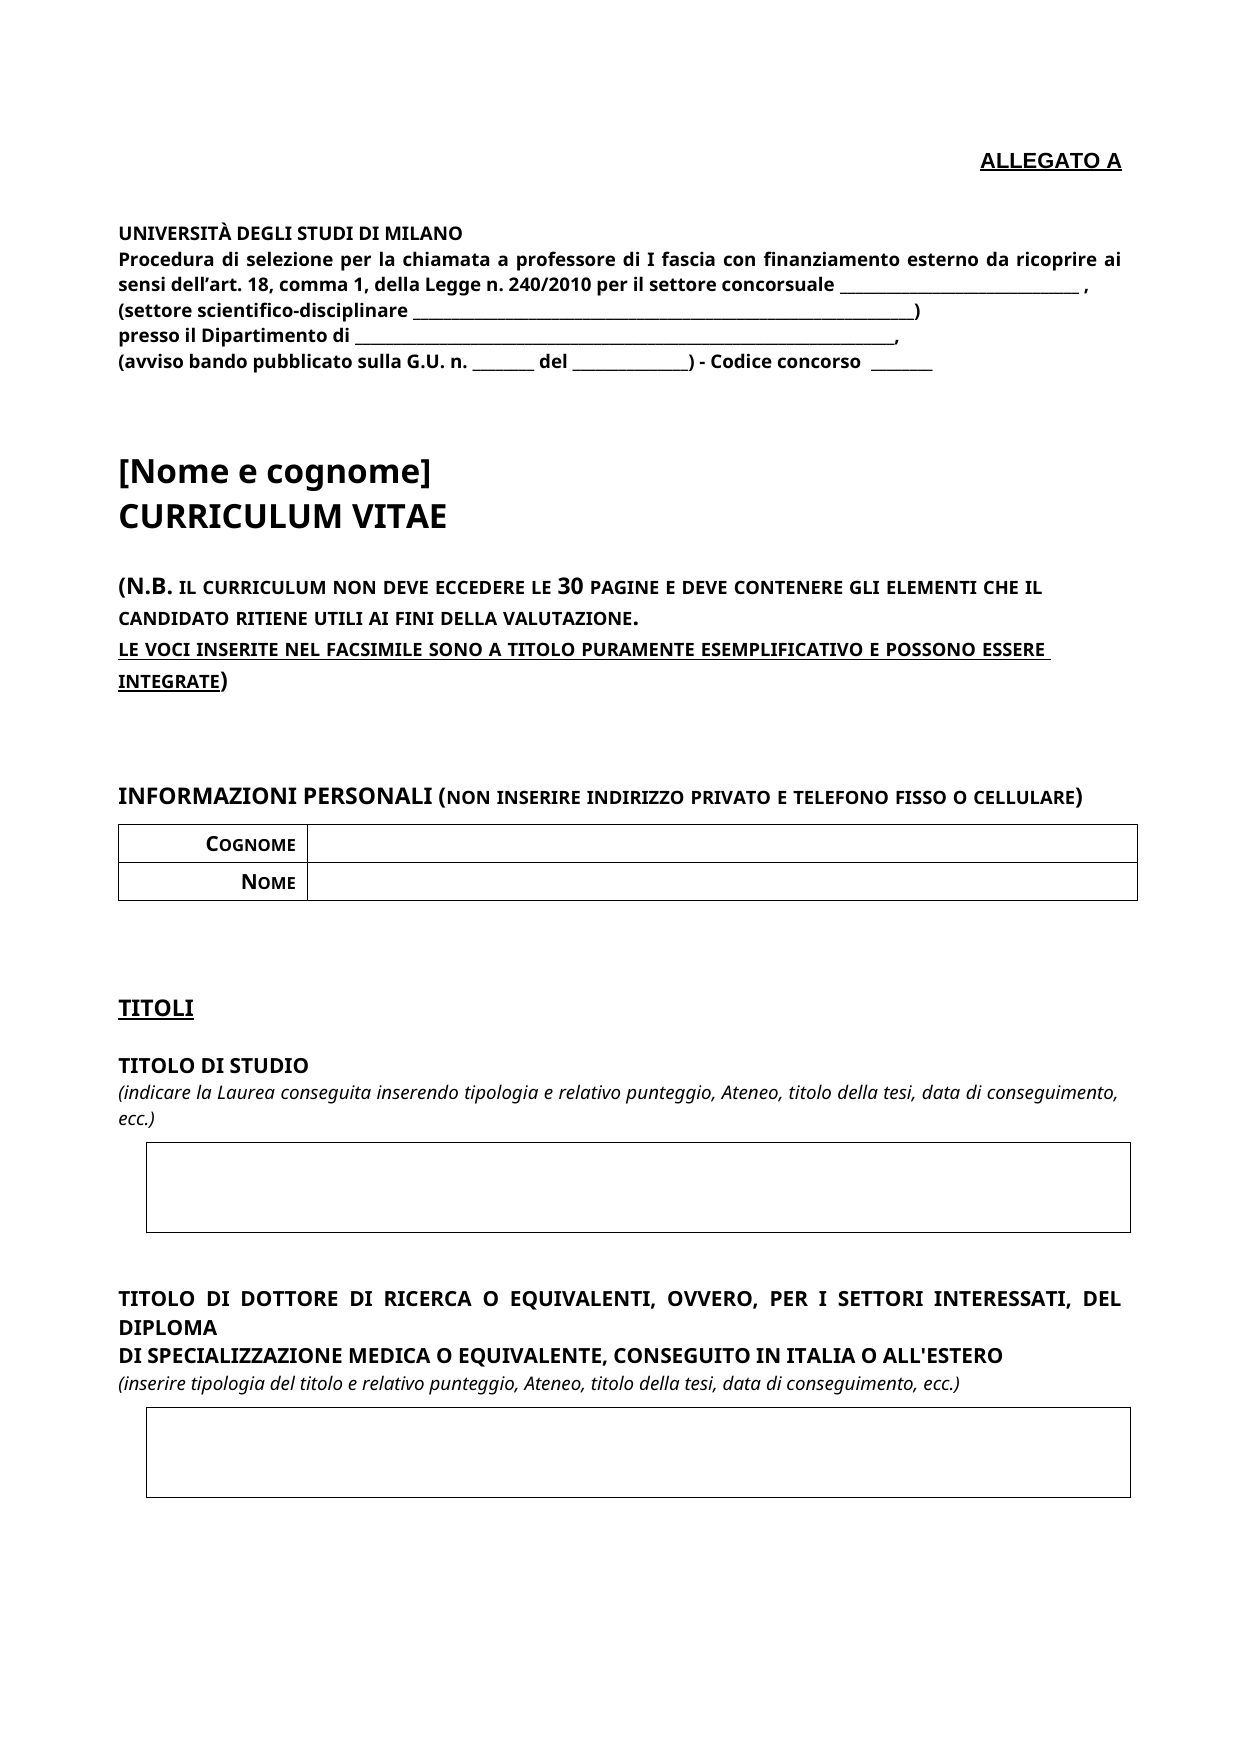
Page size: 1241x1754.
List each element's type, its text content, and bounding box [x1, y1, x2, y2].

text Procedura di selezione per la chiamata a professore di I fascia con finanziamento esterno da ricoprire ai sensi dell’art. 18, comma 1, della Legge n. 240/2010 per il settore concorsuale _______________________________ , [118, 246, 1122, 297]
text (avviso bando pubblicato sulla G.U. n. ________ del _______________) - Codice concorso ________ [118, 348, 1122, 374]
table_header Cognome [119, 825, 307, 862]
text TITOLO DI DOTTORE DI RICERCA O EQUIVALENTI, OVVERO, PER I SETTORI INTERESSATI, DEL DIPLOMA [118, 1284, 1122, 1341]
text DI SPECIALIZZAZIONE MEDICA O EQUIVALENTE, CONSEGUITO IN ITALIA O ALL'ESTERO [118, 1341, 1122, 1370]
text le voci inserite nel facsimile sono a titolo puramente esemplificativo e possono essere integrate) [118, 632, 1122, 695]
table_cell Nome [119, 863, 307, 899]
text TITOLO DI STUDIO [118, 1051, 1122, 1079]
text UNIVERSITÀ DEGLI STUDI DI MILANO [118, 221, 1122, 246]
text TITOLI [118, 991, 1122, 1023]
text ALLEGATO A [591, 148, 1122, 173]
text (inserire tipologia del titolo e relativo punteggio, Ateneo, titolo della tesi, data di conseguimento, ecc.) [118, 1370, 1122, 1395]
text (settore scientifico-disciplinare _________________________________________________________________) [118, 297, 1122, 323]
text INFORMAZIONI PERSONALI (non inserire indirizzo privato e telefono fisso o cellulare) [118, 780, 1122, 811]
table_header [308, 825, 1137, 862]
text CURRICULUM VITAE [118, 493, 1122, 538]
table_cell [308, 863, 1137, 899]
text (indicare la Laurea conseguita inserendo tipologia e relativo punteggio, Ateneo, titolo della tesi, data di conseguimento, ecc.) [118, 1079, 1122, 1131]
text (N.B. il curriculum non deve eccedere le 30 pagine e deve contenere gli elementi che il candidato ritiene utili ai fini della valutazione. [118, 570, 1122, 632]
text [Nome e cognome] [118, 448, 1122, 493]
text presso il Dipartimento di ______________________________________________________________________, [118, 323, 1122, 348]
